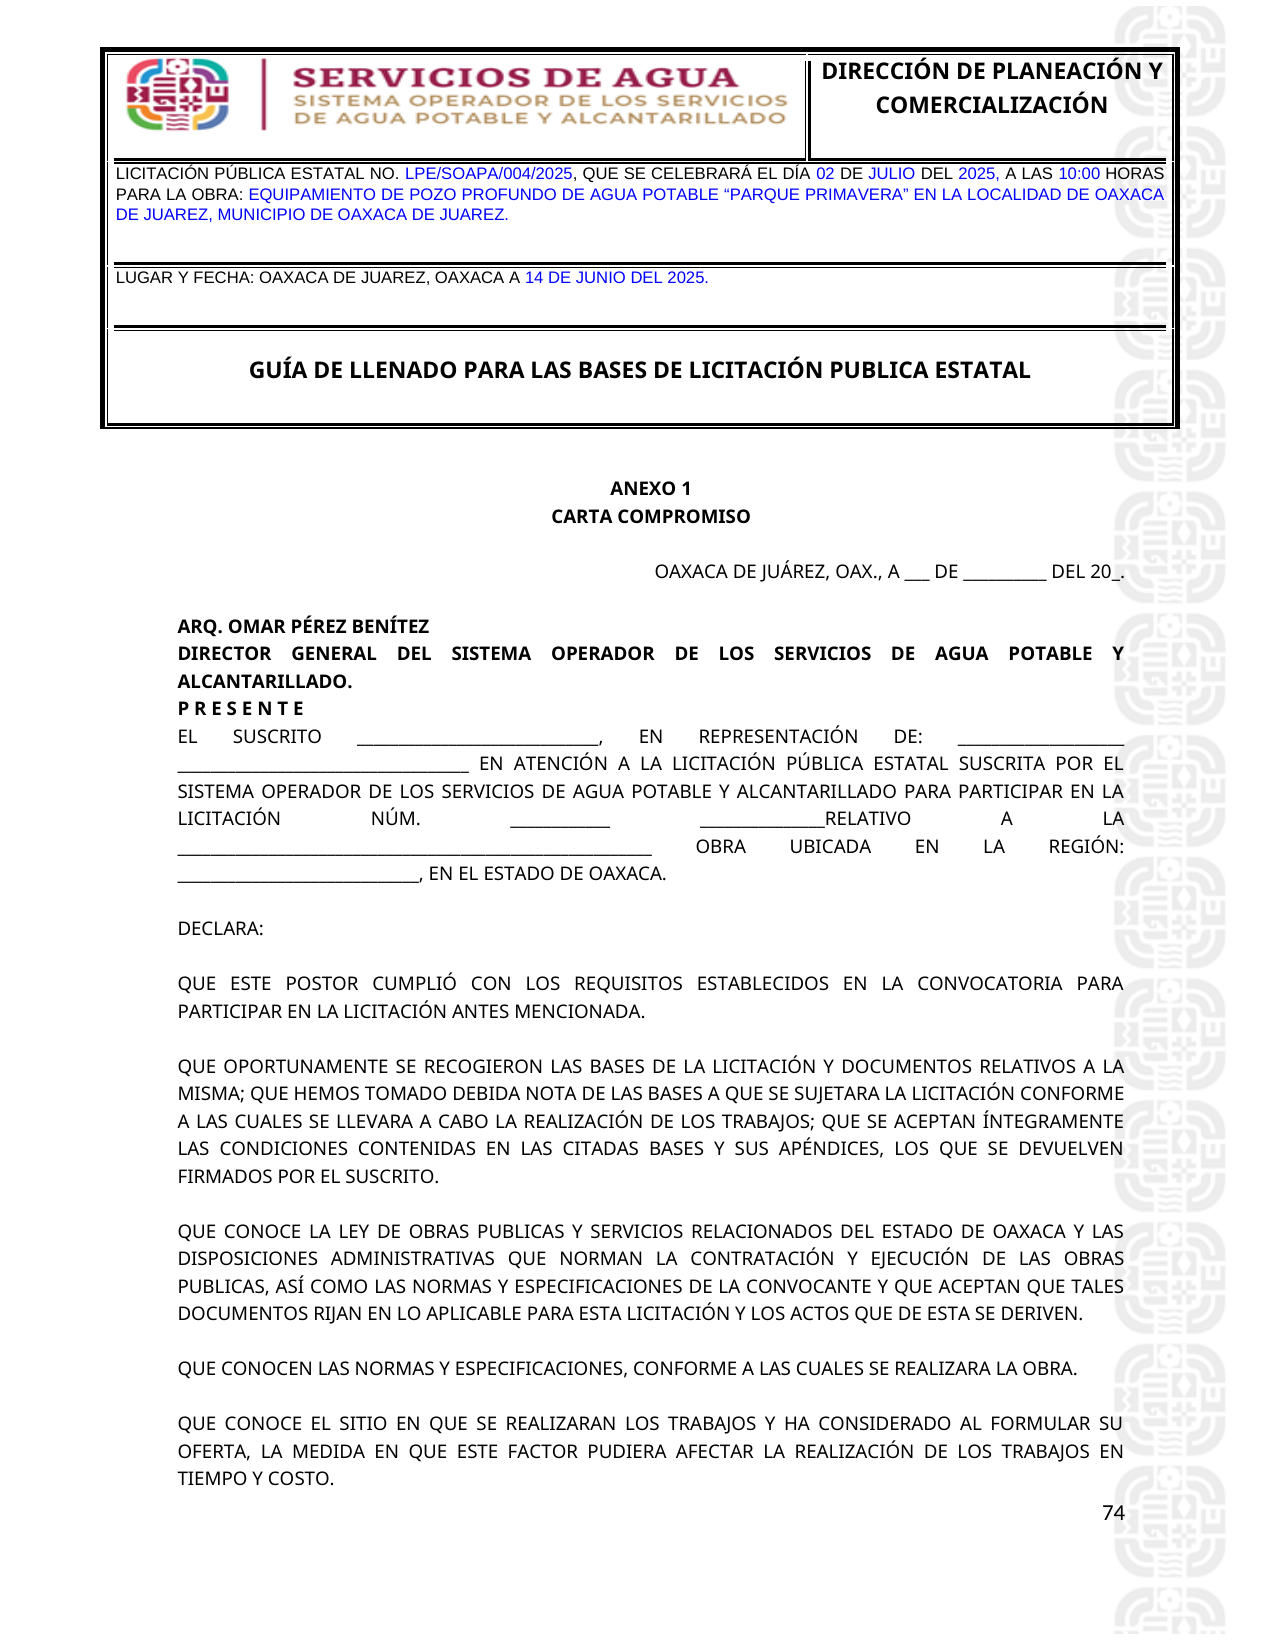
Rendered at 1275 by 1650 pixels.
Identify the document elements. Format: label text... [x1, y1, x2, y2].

text ARQ. OMAR PÉREZ BENÍTEZ [177, 613, 1125, 638]
picture [1099, 52, 1175, 427]
text DECLARA: [177, 916, 1125, 941]
text QUE CONOCE LA LEY DE OBRAS PUBLICAS Y SERVICIOS RELACIONADOS DEL ESTADO DE OAXACA Y LAS DISPOSICIONES ADMINISTRATIVAS QUE NORMAN LA CONTRATACIÓN Y EJECUCIÓN DE LAS OBRAS PUBLICAS, ASÍ COMO LAS NORMAS Y ESPECIFICACIONES DE LA CONVOCANTE Y QUE ACEPTAN QUE TALES DOCUMENTOS RIJAN EN LO APLICABLE PARA ESTA LICITACIÓN Y LOS ACTOS QUE DE ESTA SE DERIVEN. [177, 1218, 1125, 1326]
text EL SUSCRITO _____________________________, EN REPRESENTACIÓN DE: ____________________ ___________________________________ EN ATENCIÓN A LA LICITACIÓN PÚBLICA ESTATAL SUSCRITA POR EL SISTEMA OPERADOR DE LOS SERVICIOS DE AGUA POTABLE Y ALCANTARILLADO PARA PARTICIPAR EN LA LICITACIÓN NÚM. ____________ _______________RELATIVO A LA _________________________________________________________ OBRA UBICADA EN LA REGIÓN: _____________________________, EN EL ESTADO DE OAXACA. [177, 723, 1125, 886]
picture [1099, 6, 1229, 1634]
text P R E S E N T E [177, 696, 1125, 721]
picture [1099, 190, 1105, 199]
text QUE CONOCEN LAS NORMAS Y ESPECIFICACIONES, CONFORME A LAS CUALES SE REALIZARA LA OBRA. [177, 1356, 1125, 1381]
text OAXACA DE JUÁREZ, OAX., A ___ DE __________ DEL 20_. [177, 558, 1125, 583]
text CARTA COMPROMISO [177, 503, 1125, 528]
text QUE CONOCE EL SITIO EN QUE SE REALIZARAN LOS TRABAJOS Y HA CONSIDERADO AL FORMULAR SU OFERTA, LA MEDIDA EN QUE ESTE FACTOR PUDIERA AFECTAR LA REALIZACIÓN DE LOS TRABAJOS EN TIEMPO Y COSTO. [177, 1411, 1125, 1491]
picture [122, 55, 796, 143]
text QUE ESTE POSTOR CUMPLIÓ CON LOS REQUISITOS ESTABLECIDOS EN LA CONVOCATORIA PARA PARTICIPAR EN LA LICITACIÓN ANTES MENCIONADA. [177, 971, 1125, 1023]
text QUE OPORTUNAMENTE SE RECOGIERON LAS BASES DE LA LICITACIÓN Y DOCUMENTOS RELATIVOS A LA MISMA; QUE HEMOS TOMADO DEBIDA NOTA DE LAS BASES A QUE SE SUJETARA LA LICITACIÓN CONFORME A LAS CUALES SE LLEVARA A CABO LA REALIZACIÓN DE LOS TRABAJOS; QUE SE ACEPTAN ÍNTEGRAMENTE LAS CONDICIONES CONTENIDAS EN LAS CITADAS BASES Y SUS APÉNDICES, LOS QUE SE DEVUELVEN FIRMADOS POR EL SUSCRITO. [177, 1053, 1125, 1188]
text ANEXO 1 [177, 476, 1125, 501]
text DIRECTOR GENERAL DEL SISTEMA OPERADOR DE LOS SERVICIOS DE AGUA POTABLE Y ALCANTARILLADO. [177, 641, 1125, 693]
